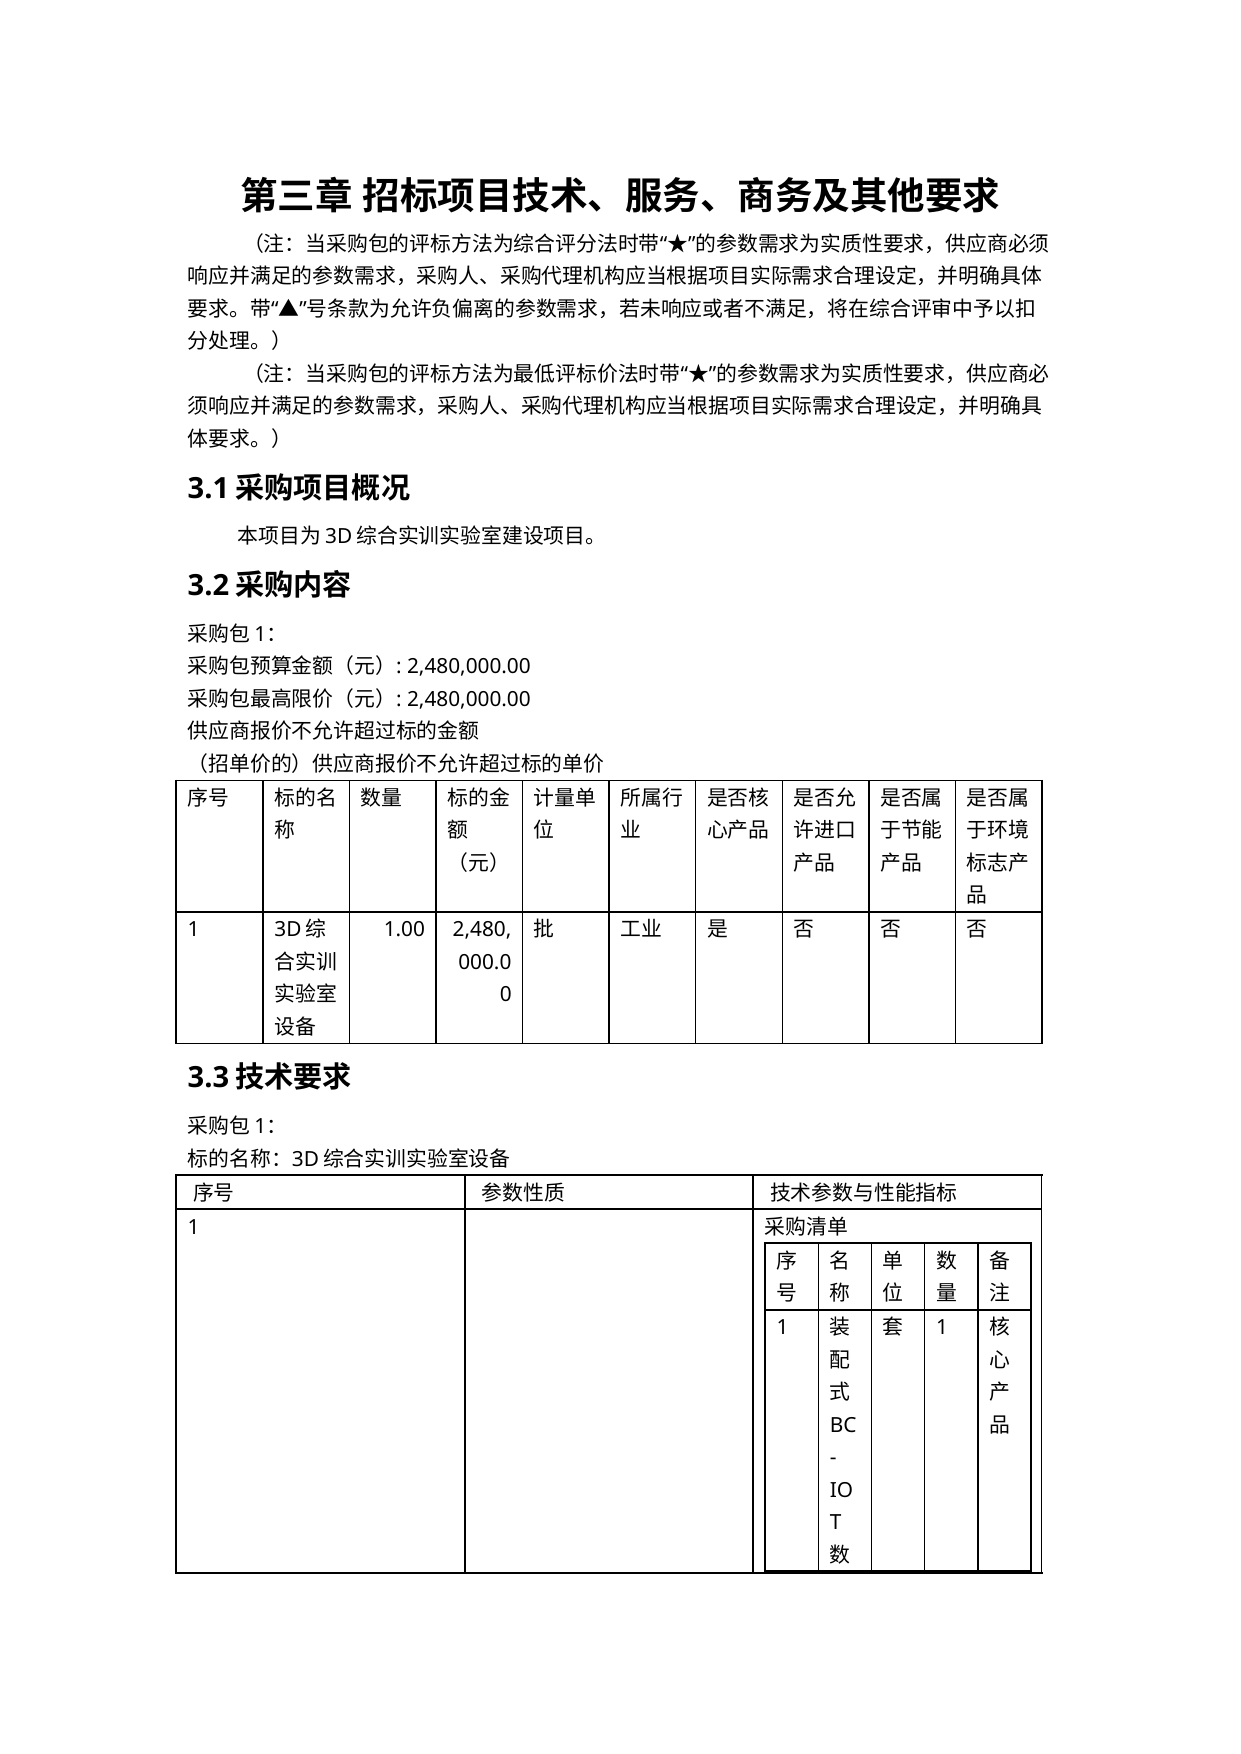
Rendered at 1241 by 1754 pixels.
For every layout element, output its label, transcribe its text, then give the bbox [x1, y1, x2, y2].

table_header 参数性质 [466, 1176, 752, 1208]
text 本项目为3D综合实训实验室建设项目。 [187, 519, 1053, 552]
table_header 是否属于节能产品 [870, 781, 955, 911]
table_cell 否 [783, 913, 868, 1043]
table_header 是否属于环境标志产品 [956, 781, 1041, 911]
text 3.3技术要求 [187, 1044, 1053, 1109]
table_cell 否 [870, 913, 955, 1043]
text 第三章 招标项目技术、服务、商务及其他要求 [187, 162, 1053, 227]
text 采购包最高限价（元）: 2,480,000.00 [187, 682, 1053, 714]
table_cell 批 [523, 913, 608, 1043]
table_header 技术参数与性能指标 [754, 1176, 1041, 1208]
text 标的名称：3D综合实训实验室设备 [187, 1142, 1053, 1174]
table_header 是否允许进口产品 [783, 781, 868, 911]
table_cell 否 [956, 913, 1041, 1043]
text 3.1采购项目概况 [187, 454, 1053, 519]
table_header 标的名称 [264, 781, 349, 911]
table_cell [466, 1210, 752, 1572]
table_cell 采购清单 [754, 1210, 1041, 1572]
table_header 所属行业 [610, 781, 695, 911]
text 采购包1： [187, 617, 1053, 649]
table_header 标的金额 （元） [437, 781, 522, 911]
text 供应商报价不允许超过标的金额 [187, 714, 1053, 747]
text 采购包1： [187, 1109, 1053, 1142]
table_header 序号 [177, 781, 262, 911]
table_header 数量 [350, 781, 435, 911]
table_cell 工业 [610, 913, 695, 1043]
text （招单价的）供应商报价不允许超过标的单价 [187, 747, 1053, 779]
text （注：当采购包的评标方法为最低评标价法时带“★”的参数需求为实质性要求，供应商必须响应并满足的参数需求，采购人、采购代理机构应当根据项目实际需求合理设定，并明确具体要求。） [187, 357, 1053, 454]
text 3.2采购内容 [187, 552, 1053, 617]
table_cell 是 [696, 913, 782, 1043]
table_cell 1 [177, 1210, 464, 1572]
table_cell 2,480,000.00 [437, 913, 522, 1043]
table_cell 3D综合实训实验室设备 [264, 913, 349, 1043]
text 采购包预算金额（元）: 2,480,000.00 [187, 649, 1053, 682]
table_header 计量单位 [523, 781, 608, 911]
table_cell 1 [177, 913, 262, 1043]
table_header 是否核心产品 [696, 781, 782, 911]
table_cell 1.00 [350, 913, 435, 1043]
text （注：当采购包的评标方法为综合评分法时带“★”的参数需求为实质性要求，供应商必须响应并满足的参数需求，采购人、采购代理机构应当根据项目实际需求合理设定，并明确具体要求。带“▲”号条款为允许负偏离的参数需求，若未响应或者不满足，将在综合评审中予以扣分处理。） [187, 227, 1053, 357]
table_header 序号 [177, 1176, 464, 1208]
